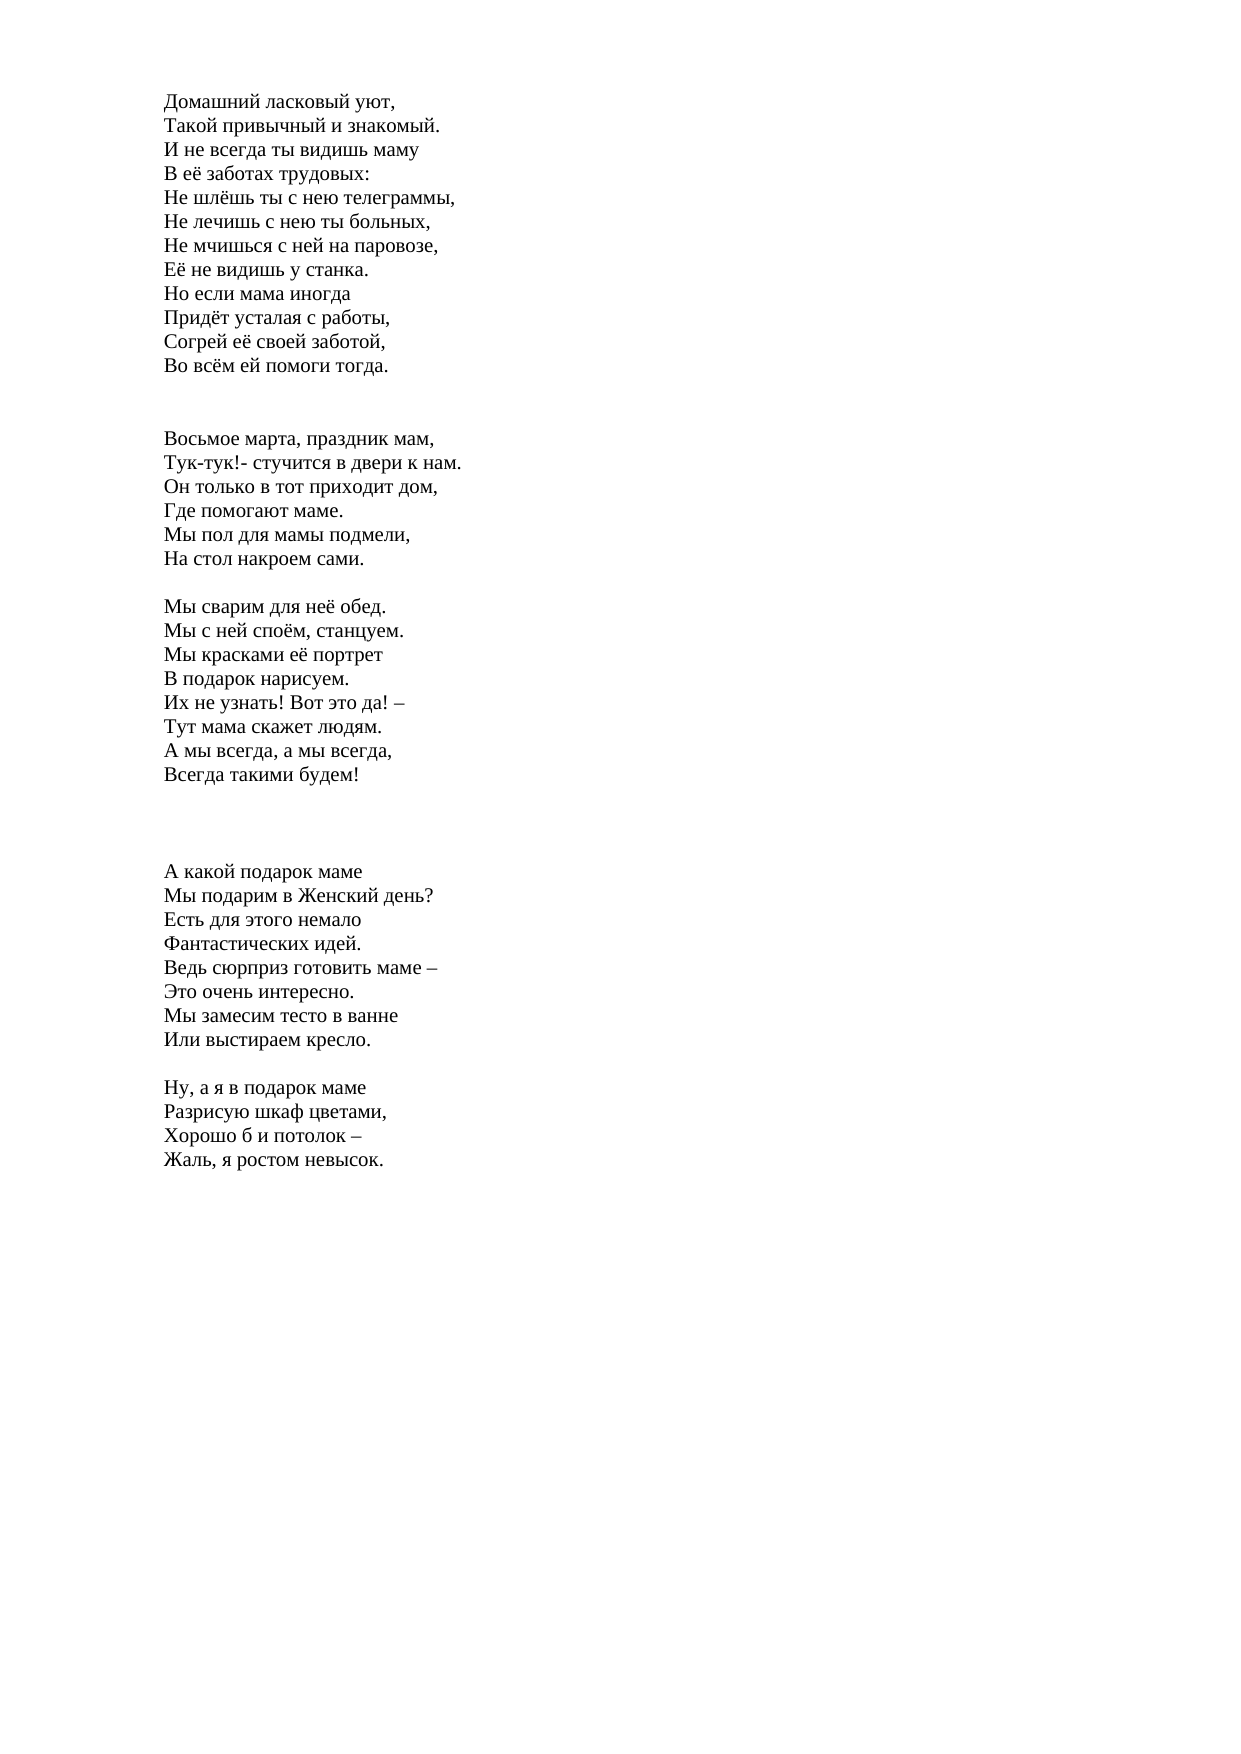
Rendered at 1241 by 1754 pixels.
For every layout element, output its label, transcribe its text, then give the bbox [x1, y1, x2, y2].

text Тук-тук!- стучится в двери к нам. [89, 449, 1152, 474]
text Есть для этого немало [89, 907, 1152, 931]
text И не всегда ты видишь маму [89, 137, 1152, 161]
text Восьмое марта, праздник мам, [89, 426, 1152, 449]
text Мы пол для мамы подмели, [89, 522, 1152, 546]
text Он только в тот приходит дом, [89, 474, 1152, 498]
text Разрисую шкаф цветами, [89, 1099, 1152, 1123]
text Где помогают маме. [89, 498, 1152, 522]
text Всегда такими будем! [89, 762, 1152, 786]
text Их не узнать! Вот это да! – [89, 690, 1152, 714]
text Но если мама иногда [89, 281, 1152, 305]
text В её заботах трудовых: [89, 161, 1152, 185]
text А мы всегда, а мы всегда, [89, 738, 1152, 762]
text Мы красками её портрет [89, 642, 1152, 666]
text На стол накроем сами. [89, 546, 1152, 570]
text Такой привычный и знакомый. [89, 113, 1152, 137]
text А какой подарок маме [89, 859, 1152, 883]
text Придёт усталая с работы, [89, 305, 1152, 329]
text Хорошо б и потолок – [89, 1123, 1152, 1147]
text Это очень интересно. [89, 979, 1152, 1003]
text Мы сварим для неё обед. [89, 594, 1152, 618]
text Не лечишь с нею ты больных, [89, 209, 1152, 233]
text Мы замесим тесто в ванне [89, 1003, 1152, 1027]
text Мы подарим в Женский день? [89, 883, 1152, 907]
text Ведь сюрприз готовить маме – [89, 955, 1152, 979]
text Мы с ней споём, станцуем. [89, 618, 1152, 642]
text Фантастических идей. [89, 931, 1152, 955]
text Жаль, я ростом невысок. [89, 1147, 1152, 1171]
text Согрей её своей заботой, [89, 329, 1152, 353]
text Во всём ей помоги тогда. [89, 353, 1152, 377]
text В подарок нарисуем. [89, 666, 1152, 690]
text Ну, а я в подарок маме [89, 1075, 1152, 1099]
text Не мчишься с ней на паровозе, [89, 233, 1152, 257]
text Тут мама скажет людям. [89, 714, 1152, 738]
text Или выстираем кресло. [89, 1027, 1152, 1051]
text Домашний ласковый уют, [89, 89, 1152, 113]
text Её не видишь у станка. [89, 257, 1152, 281]
text Не шлёшь ты с нею телеграммы, [89, 185, 1152, 209]
